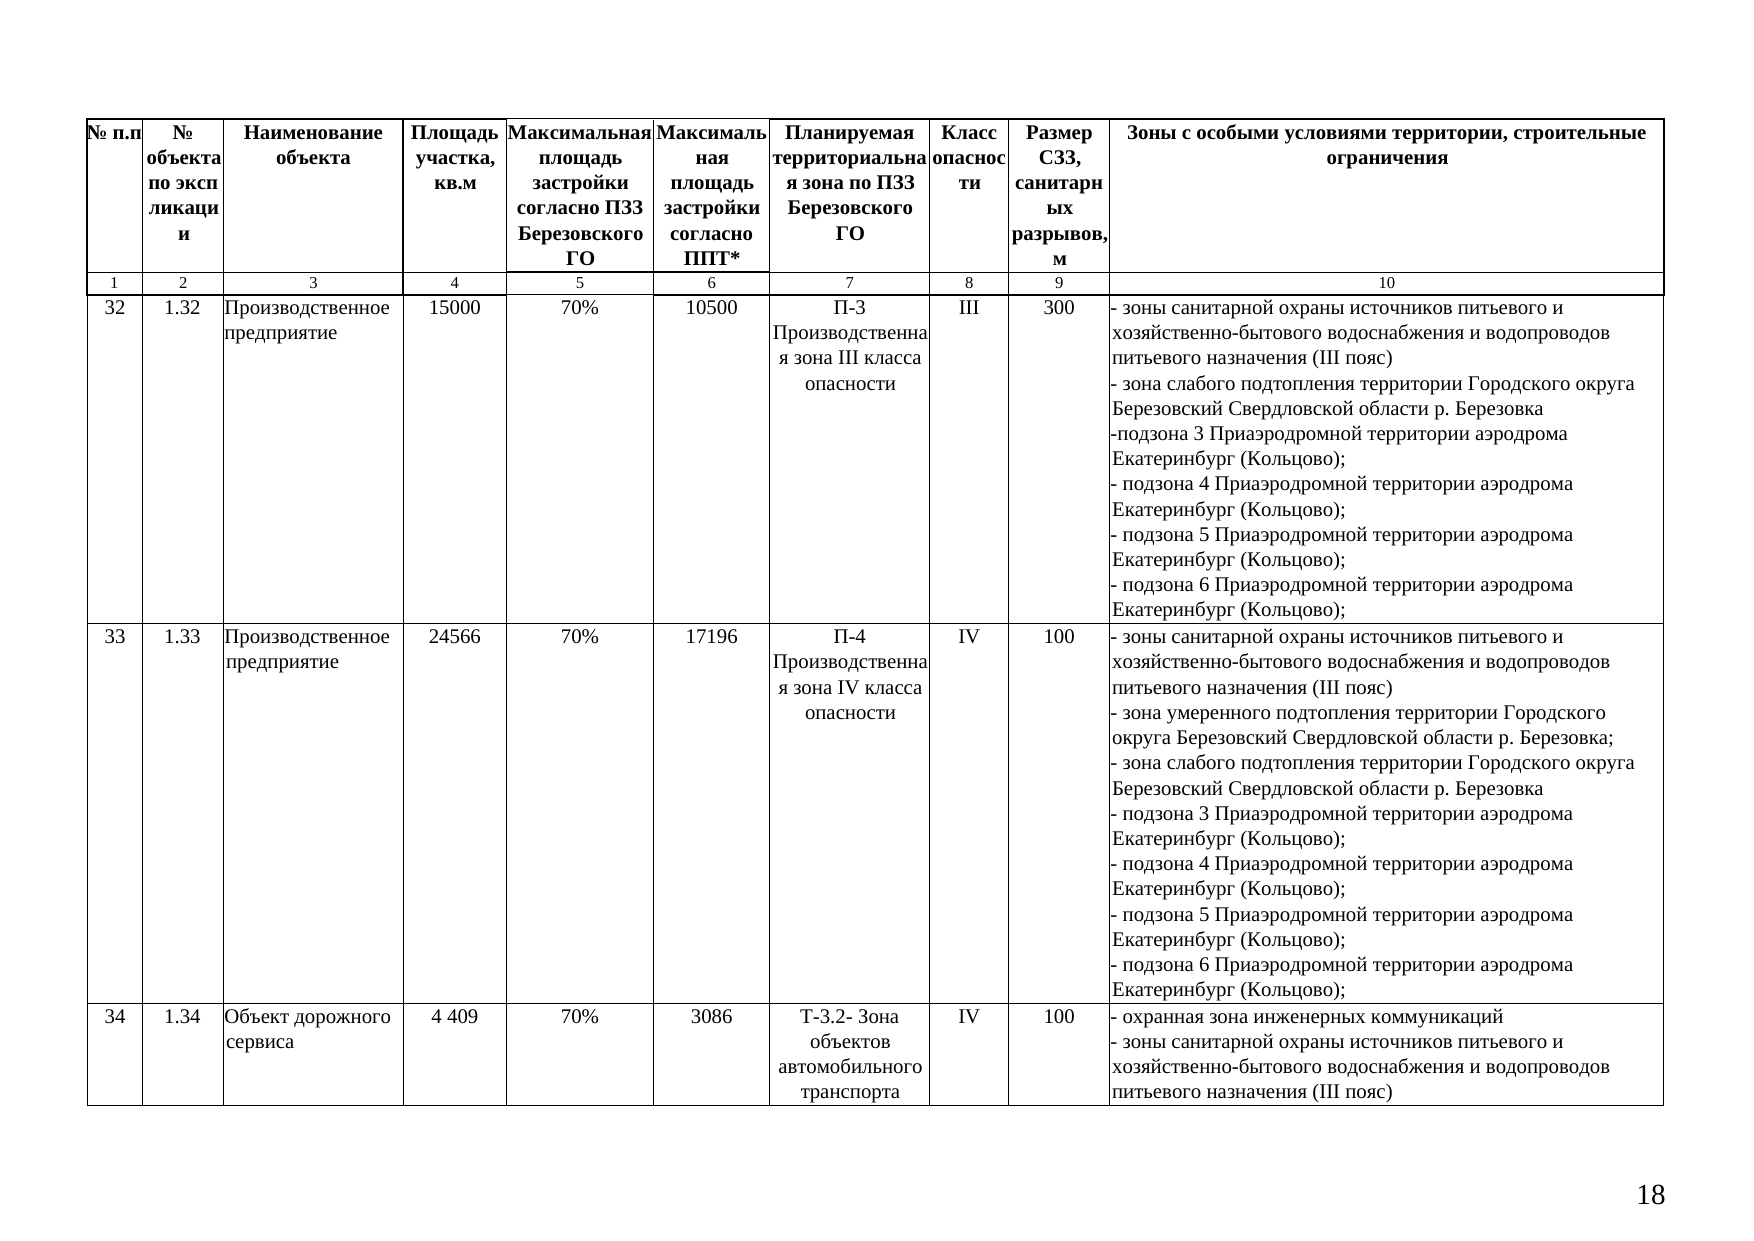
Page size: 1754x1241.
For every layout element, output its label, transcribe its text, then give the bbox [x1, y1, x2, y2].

table_cell Производственное предприятие [224, 624, 403, 1003]
table_header № объекта по экспликации [143, 120, 223, 271]
table_cell III [930, 296, 1008, 623]
table_header Максимальная площадь застройки согласно ППТ* [654, 119, 769, 271]
table_header Планируемая территориальная зона по ПЗЗ Березовского ГО [770, 120, 929, 271]
table_cell П-4 Производственная зона IV класса опасности [770, 624, 929, 1003]
table_cell 70% [507, 1004, 653, 1105]
table_cell IV [930, 1004, 1008, 1105]
table_cell 70% [507, 624, 653, 1003]
table_header Размер СЗЗ, санитарных разрывов, м [1009, 120, 1109, 271]
table_cell 1.34 [143, 1004, 223, 1105]
table_cell Т-3.2- Зона объектов автомобильного транспорта (подзона IV класса опасности) [770, 1004, 929, 1105]
table_cell 33 [88, 624, 142, 1003]
table_cell 32 [88, 296, 142, 623]
table_cell 6 [654, 273, 769, 294]
table_cell 4 409 [404, 1004, 506, 1105]
table_cell 10500 [654, 296, 769, 623]
table_cell 17196 [654, 624, 769, 1003]
table_header Максимальная площадь застройки согласно ПЗЗ Березовского ГО [507, 119, 653, 271]
table_cell 1 [88, 273, 142, 294]
table_cell 100 [1009, 624, 1109, 1003]
table_cell 8 [930, 273, 1008, 294]
table_cell - зоны санитарной охраны источников питьевого и хозяйственно-бытового водоснабжения и водопроводов питьевого назначения (III пояс) - зона слабого подтопления территории Городского округа Березовский Свердловской области р. Березовка -подзона 3 Приаэродромной территории аэродрома Екатеринбург (Кольцово); - подзона 4 Приаэродромной территории аэродрома Екатеринбург (Кольцово); - подзона 5 Приаэродромной территории аэродрома Екатеринбург (Кольцово); - подзона 6 Приаэродромной территории аэродрома Екатеринбург (Кольцово); [1110, 296, 1663, 623]
table_cell 10 [1110, 273, 1663, 294]
table_header Зоны с особыми условиями территории, строительные ограничения [1110, 120, 1663, 271]
table_cell 2 [143, 273, 223, 294]
table_cell Производственное предприятие [224, 296, 403, 623]
table_cell 7 [770, 273, 929, 294]
table_cell 9 [1009, 273, 1109, 294]
table_cell 5 [507, 273, 653, 294]
table_header Площадь участка, кв.м [404, 120, 506, 271]
table_cell 3 [224, 273, 402, 294]
table_cell 300 [1009, 296, 1109, 623]
table_header Класс опасности [930, 120, 1008, 271]
table_cell 100 [1009, 1004, 1109, 1105]
table_cell 4 [404, 273, 506, 294]
table_cell 34 [88, 1004, 142, 1105]
table_cell 1.32 [143, 296, 223, 623]
table_cell IV [930, 624, 1008, 1003]
table_cell 1.33 [143, 624, 223, 1003]
table_cell 70% [507, 295, 653, 623]
table_cell - зоны санитарной охраны источников питьевого и хозяйственно-бытового водоснабжения и водопроводов питьевого назначения (III пояс) - зона умеренного подтопления территории Городского округа Березовский Свердловской области р. Березовка; - зона слабого подтопления территории Городского округа Березовский Свердловской области р. Березовка - подзона 3 Приаэродромной территории аэродрома Екатеринбург (Кольцово); - подзона 4 Приаэродромной территории аэродрома Екатеринбург (Кольцово); - подзона 5 Приаэродромной территории аэродрома Екатеринбург (Кольцово); - подзона 6 Приаэродромной территории аэродрома Екатеринбург (Кольцово); [1110, 624, 1663, 1003]
table_header Наименование объекта [224, 120, 402, 271]
table_cell 3086 [654, 1004, 769, 1105]
table_cell 24566 [404, 624, 506, 1003]
table_cell П-3 Производственная зона III класса опасности [770, 296, 929, 623]
table_cell Объект дорожного сервиса [224, 1004, 403, 1105]
table_cell 15000 [404, 296, 506, 623]
table_header № п.п [88, 120, 142, 271]
